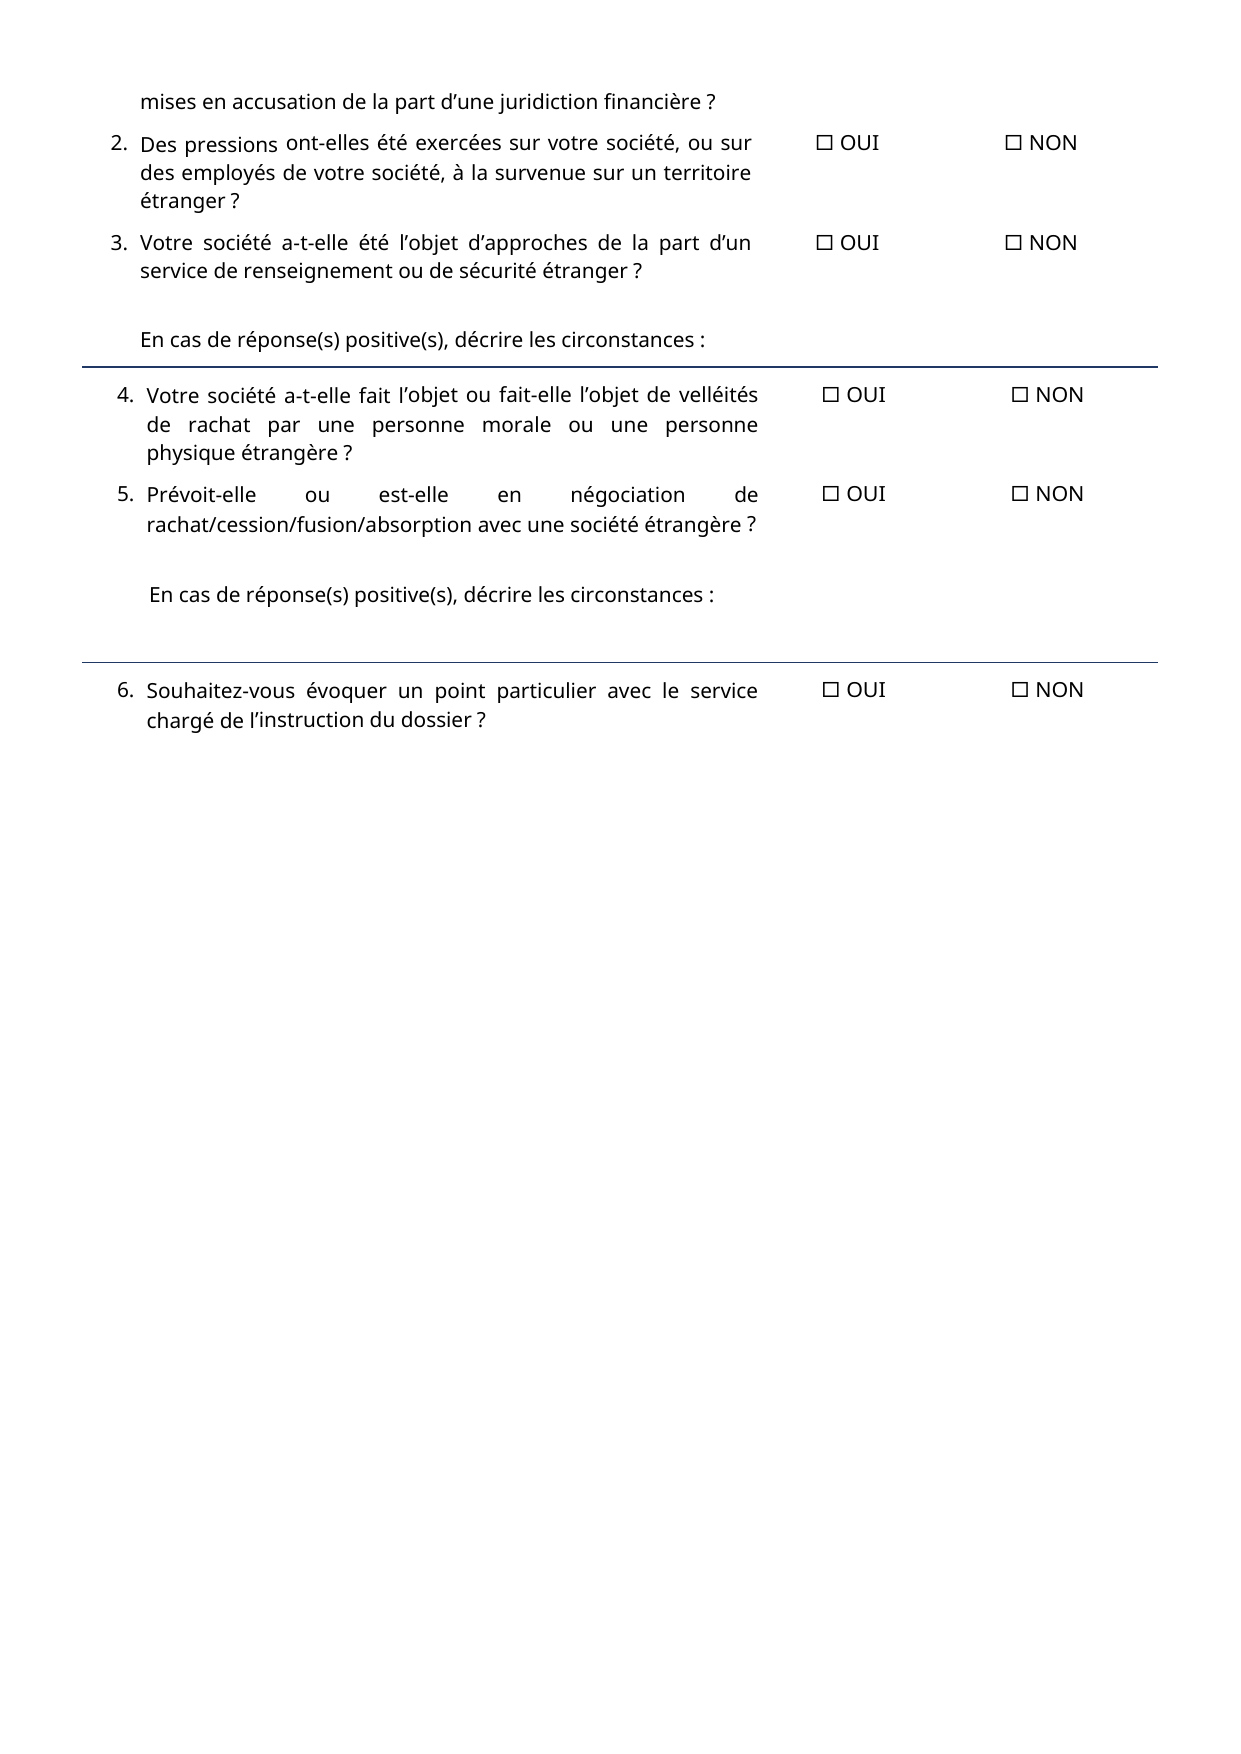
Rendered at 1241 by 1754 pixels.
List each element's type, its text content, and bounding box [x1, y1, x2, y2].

text En cas de réponse(s) positive(s), décrire les circonstances : [149, 580, 1165, 608]
table_cell Prévoit-elle ou est-elle en négociation de rachat/cession/fusion/absorption avec une société étrangère ? [82, 467, 770, 539]
table_header NON [936, 663, 1158, 735]
table_header OUI [770, 663, 936, 735]
table_cell OUI [770, 368, 936, 467]
table_cell NON [936, 368, 1158, 467]
table_cell Votre société a-t-elle fait l’objet ou fait-elle l’objet de velléités de rachat par une personne morale ou une personne physique étrangère ? [82, 368, 770, 467]
table_cell OUI [770, 467, 936, 539]
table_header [82, 75, 1145, 366]
table_cell NON [936, 467, 1158, 539]
table_header Souhaitez-vous évoquer un point particulier avec le service chargé de l’instruction du dossier ? [82, 663, 770, 735]
